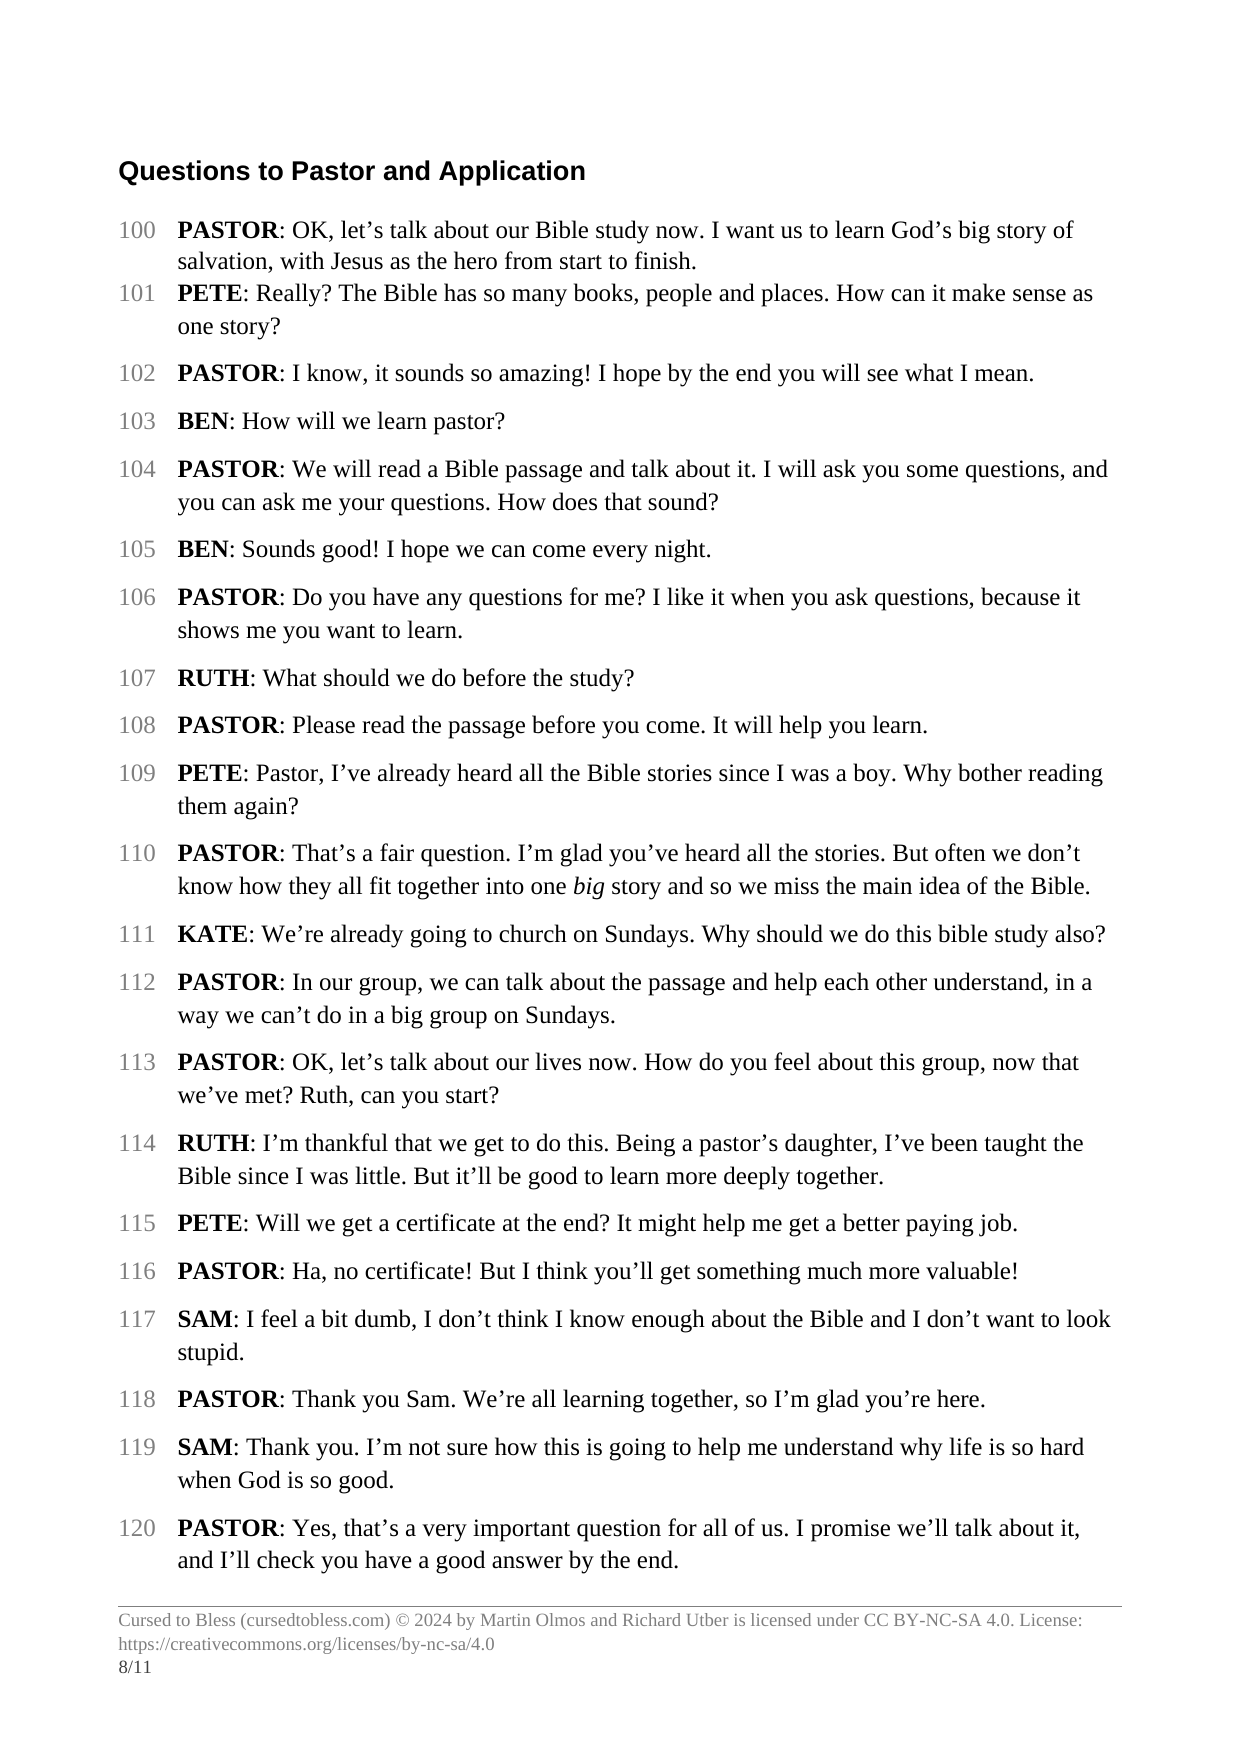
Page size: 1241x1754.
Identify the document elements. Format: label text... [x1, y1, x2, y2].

text PETE: Really? The Bible has so many books, people and places. How can it make sense as one story? [118, 278, 1122, 340]
text RUTH: I’m thankful that we get to do this. Being a pastor’s daughter, I’ve been taught the Bible since I was little. But it’ll be good to learn more deeply together. [118, 1128, 1122, 1190]
text KATE: We’re already going to church on Sundays. Why should we do this bible study also? [118, 919, 1122, 948]
text PETE: Will we get a certificate at the end? It might help me get a better paying job. [118, 1208, 1122, 1237]
text PASTOR: Ha, no certificate! But I think you’ll get something much more valuable! [118, 1256, 1122, 1285]
text PASTOR: Thank you Sam. We’re all learning together, so I’m glad you’re here. [118, 1384, 1122, 1413]
text BEN: Sounds good! I hope we can come every night. [118, 534, 1122, 563]
text SAM: I feel a bit dumb, I don’t think I know enough about the Bible and I don’t want to look stupid. [118, 1304, 1122, 1366]
text PASTOR: I know, it sounds so amazing! I hope by the end you will see what I mean. [118, 358, 1122, 387]
text PASTOR: Do you have any questions for me? I like it when you ask questions, because it shows me you want to learn. [118, 582, 1122, 644]
text PASTOR: OK, let’s talk about our lives now. How do you feel about this group, now that we’ve met? Ruth, can you start? [118, 1047, 1122, 1109]
text PASTOR: We will read a Bible passage and talk about it. I will ask you some questions, and you can ask me your questions. How does that sound? [118, 454, 1122, 516]
text RUTH: What should we do before the study? [118, 663, 1122, 691]
text PASTOR: Yes, that’s a very important question for all of us. I promise we’ll talk about it, and I’ll check you have a good answer by the end. [118, 1513, 1122, 1574]
text SAM: Thank you. I’m not sure how this is going to help me understand why life is so hard when God is so good. [118, 1432, 1122, 1494]
text PASTOR: That’s a fair question. I’m glad you’ve heard all the stories. But often we don’t know how they all fit together into one big story and so we miss the main idea of the Bible. [118, 838, 1122, 900]
text PASTOR: Please read the passage before you come. It will help you learn. [118, 710, 1122, 739]
text BEN: How will we learn pastor? [118, 406, 1122, 435]
text PASTOR: In our group, we can talk about the passage and help each other understand, in a way we can’t do in a big group on Sundays. [118, 967, 1122, 1028]
subtitle Questions to Pastor and Application [118, 155, 1122, 187]
text PETE: Pastor, I’ve already heard all the Bible stories since I was a boy. Why bother reading them again? [118, 758, 1122, 819]
